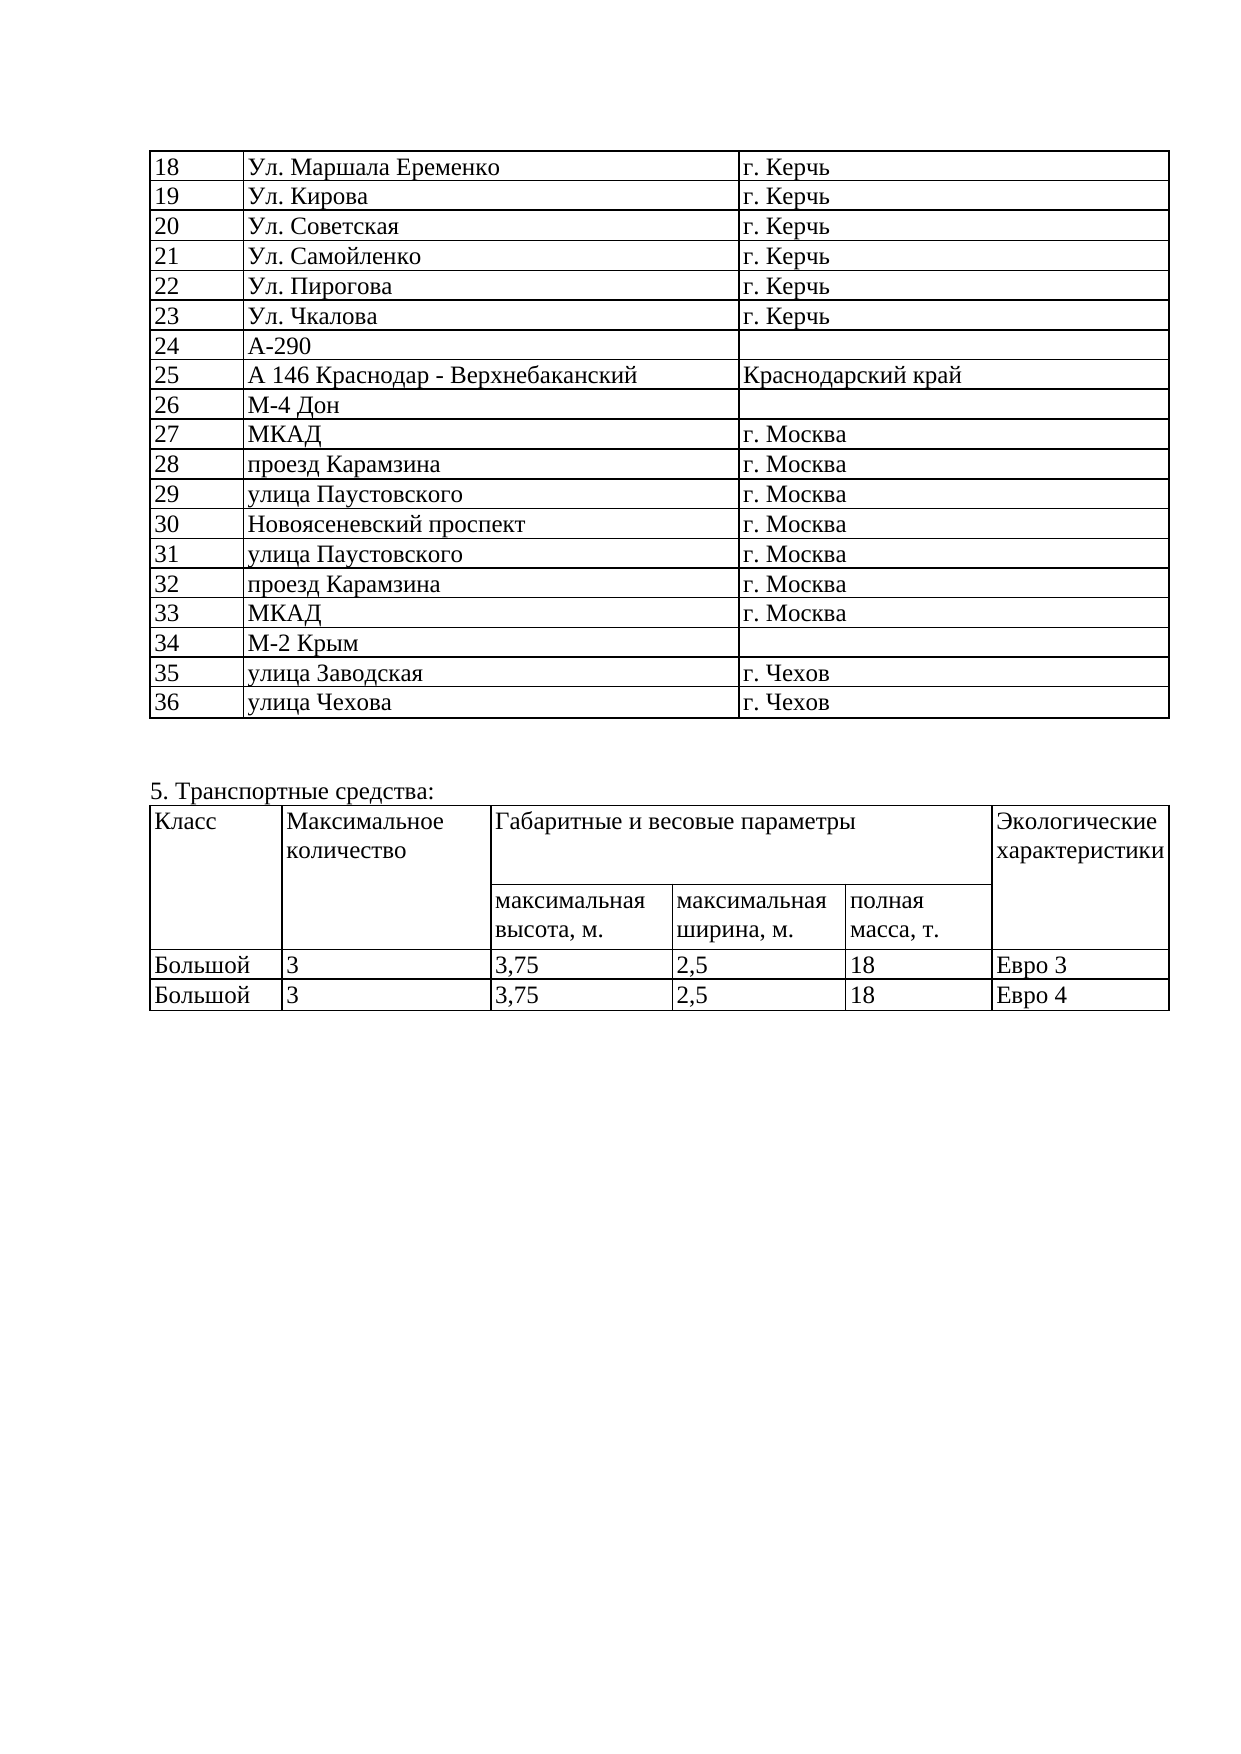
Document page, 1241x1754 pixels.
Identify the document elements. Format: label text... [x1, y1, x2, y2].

table_cell Ул. Кирова [244, 181, 738, 209]
table_cell Ул. Советская [244, 211, 738, 239]
table_cell улица Заводская [244, 658, 738, 686]
table_cell 18 [846, 980, 991, 1010]
table_cell Ул. Самойленко [244, 241, 738, 269]
table_cell Новоясеневский проспект [244, 509, 738, 537]
table_cell [740, 628, 1168, 656]
table_cell г. Чехов [740, 658, 1168, 686]
table_cell 18 [151, 152, 243, 179]
table_cell г. Керчь [740, 241, 1168, 269]
table_cell Ул. Маршала Еременко [244, 152, 738, 179]
table_cell М-2 Крым [244, 628, 738, 656]
table_cell проезд Карамзина [244, 450, 738, 478]
table_cell 30 [151, 509, 243, 537]
table_cell 28 [151, 450, 243, 478]
table_cell [740, 390, 1168, 418]
table_cell 20 [151, 211, 243, 239]
table_cell г. Москва [740, 450, 1168, 478]
table_cell полная масса, т. [846, 885, 991, 949]
table_cell улица Паустовского [244, 480, 738, 507]
table_cell 26 [151, 390, 243, 418]
table_cell 18 [846, 950, 991, 978]
table_header Класс [151, 806, 281, 949]
table_cell 34 [151, 628, 243, 656]
table_cell Евро 4 [993, 980, 1168, 1010]
table_cell 27 [151, 420, 243, 448]
table_cell Ул. Чкалова [244, 301, 738, 329]
table_cell 3,75 [492, 980, 672, 1010]
table_cell г. Керчь [740, 181, 1168, 209]
table_cell 3 [283, 950, 490, 978]
table_cell 3 [283, 980, 490, 1010]
table_cell г. Москва [740, 509, 1168, 537]
table_cell г. Москва [740, 598, 1168, 627]
table_cell г. Керчь [740, 211, 1168, 239]
table_cell М-4 Дон [244, 390, 738, 418]
table_header Экологические характеристики [993, 806, 1168, 949]
table_cell Краснодарский край [740, 360, 1168, 388]
table_cell улица Чехова [244, 687, 738, 717]
table_cell А 146 Краснодар - Верхнебаканский [244, 360, 738, 388]
text 5. Транспортные средства: [150, 776, 1090, 805]
table_cell Евро 3 [993, 950, 1168, 978]
table_cell г. Москва [740, 569, 1168, 597]
table_cell г. Москва [740, 420, 1168, 448]
table_cell г. Чехов [740, 687, 1168, 717]
table_cell 22 [151, 271, 243, 299]
table_cell МКАД [244, 598, 738, 627]
table_header Максимальное количество [283, 806, 490, 949]
table_cell Большой [151, 980, 281, 1010]
table_cell 36 [151, 687, 243, 717]
table_cell г. Москва [740, 539, 1168, 567]
table_cell 21 [151, 241, 243, 269]
table_cell 24 [151, 331, 243, 359]
table_cell 35 [151, 658, 243, 686]
table_cell проезд Карамзина [244, 569, 738, 597]
table_cell МКАД [244, 420, 738, 448]
table_cell г. Керчь [740, 152, 1168, 179]
table_cell 2,5 [673, 950, 845, 978]
table_cell 23 [151, 301, 243, 329]
table_cell Ул. Пирогова [244, 271, 738, 299]
table_cell г. Керчь [740, 301, 1168, 329]
table_cell 19 [151, 181, 243, 209]
table_cell 33 [151, 598, 243, 627]
table_cell 32 [151, 569, 243, 597]
table_cell максимальная ширина, м. [673, 885, 845, 949]
table_cell 2,5 [673, 980, 845, 1010]
table_cell [740, 331, 1168, 359]
table_cell максимальная высота, м. [492, 885, 672, 949]
table_cell 25 [151, 360, 243, 388]
table_cell улица Паустовского [244, 539, 738, 567]
table_header Габаритные и весовые параметры [492, 806, 991, 883]
table_cell А-290 [244, 331, 738, 359]
table_cell 31 [151, 539, 243, 567]
table_cell 29 [151, 480, 243, 507]
table_cell г. Керчь [740, 271, 1168, 299]
table_cell Большой [151, 950, 281, 978]
table_cell г. Москва [740, 480, 1168, 507]
table_cell 3,75 [492, 950, 672, 978]
